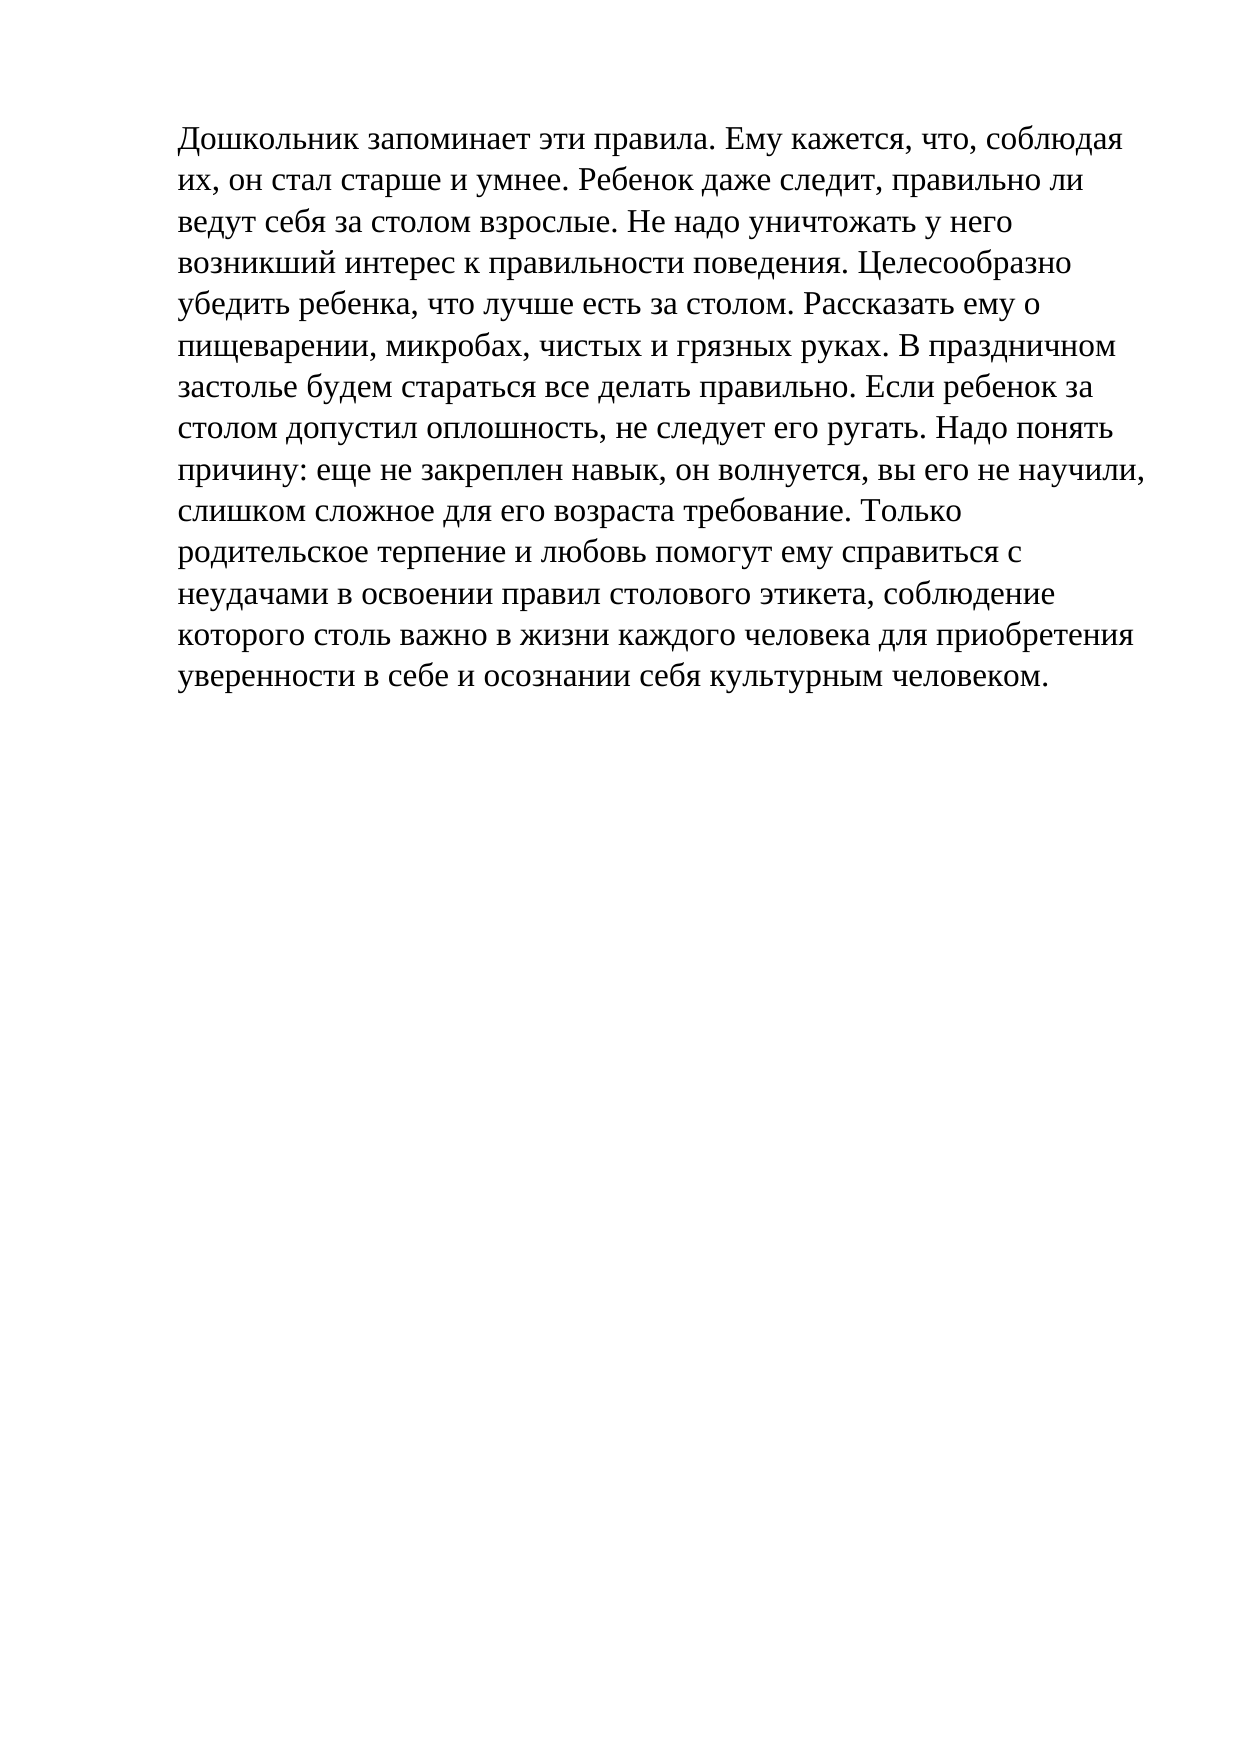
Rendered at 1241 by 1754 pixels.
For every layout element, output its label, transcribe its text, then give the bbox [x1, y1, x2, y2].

text Дошкольник запоминает эти правила. Ему кажется, что, соблюдая их, он стал старше и умнее. Ребенок даже следит, правильно ли ведут себя за столом взрослые. Не надо уничтожать у него возникший интерес к правильности поведения. Целесообразно убедить ребенка, что лучше есть за столом. Рассказать ему о пищеварении, микробах, чистых и грязных руках. В праздничном застолье будем стараться все делать правильно. Если ребенок за столом допустил оплошность, не следует его ругать. Надо понять причину: еще не закреплен навык, он волнуется, вы его не научили, слишком сложное для его возраста требование. Только родительское терпение и любовь помогут ему справиться с неудачами в освоении правил столового этикета, соблюдение которого столь важно в жизни каждого человека для приобретения уверенности в себе и осознании себя культурным человеком. [177, 118, 1152, 694]
